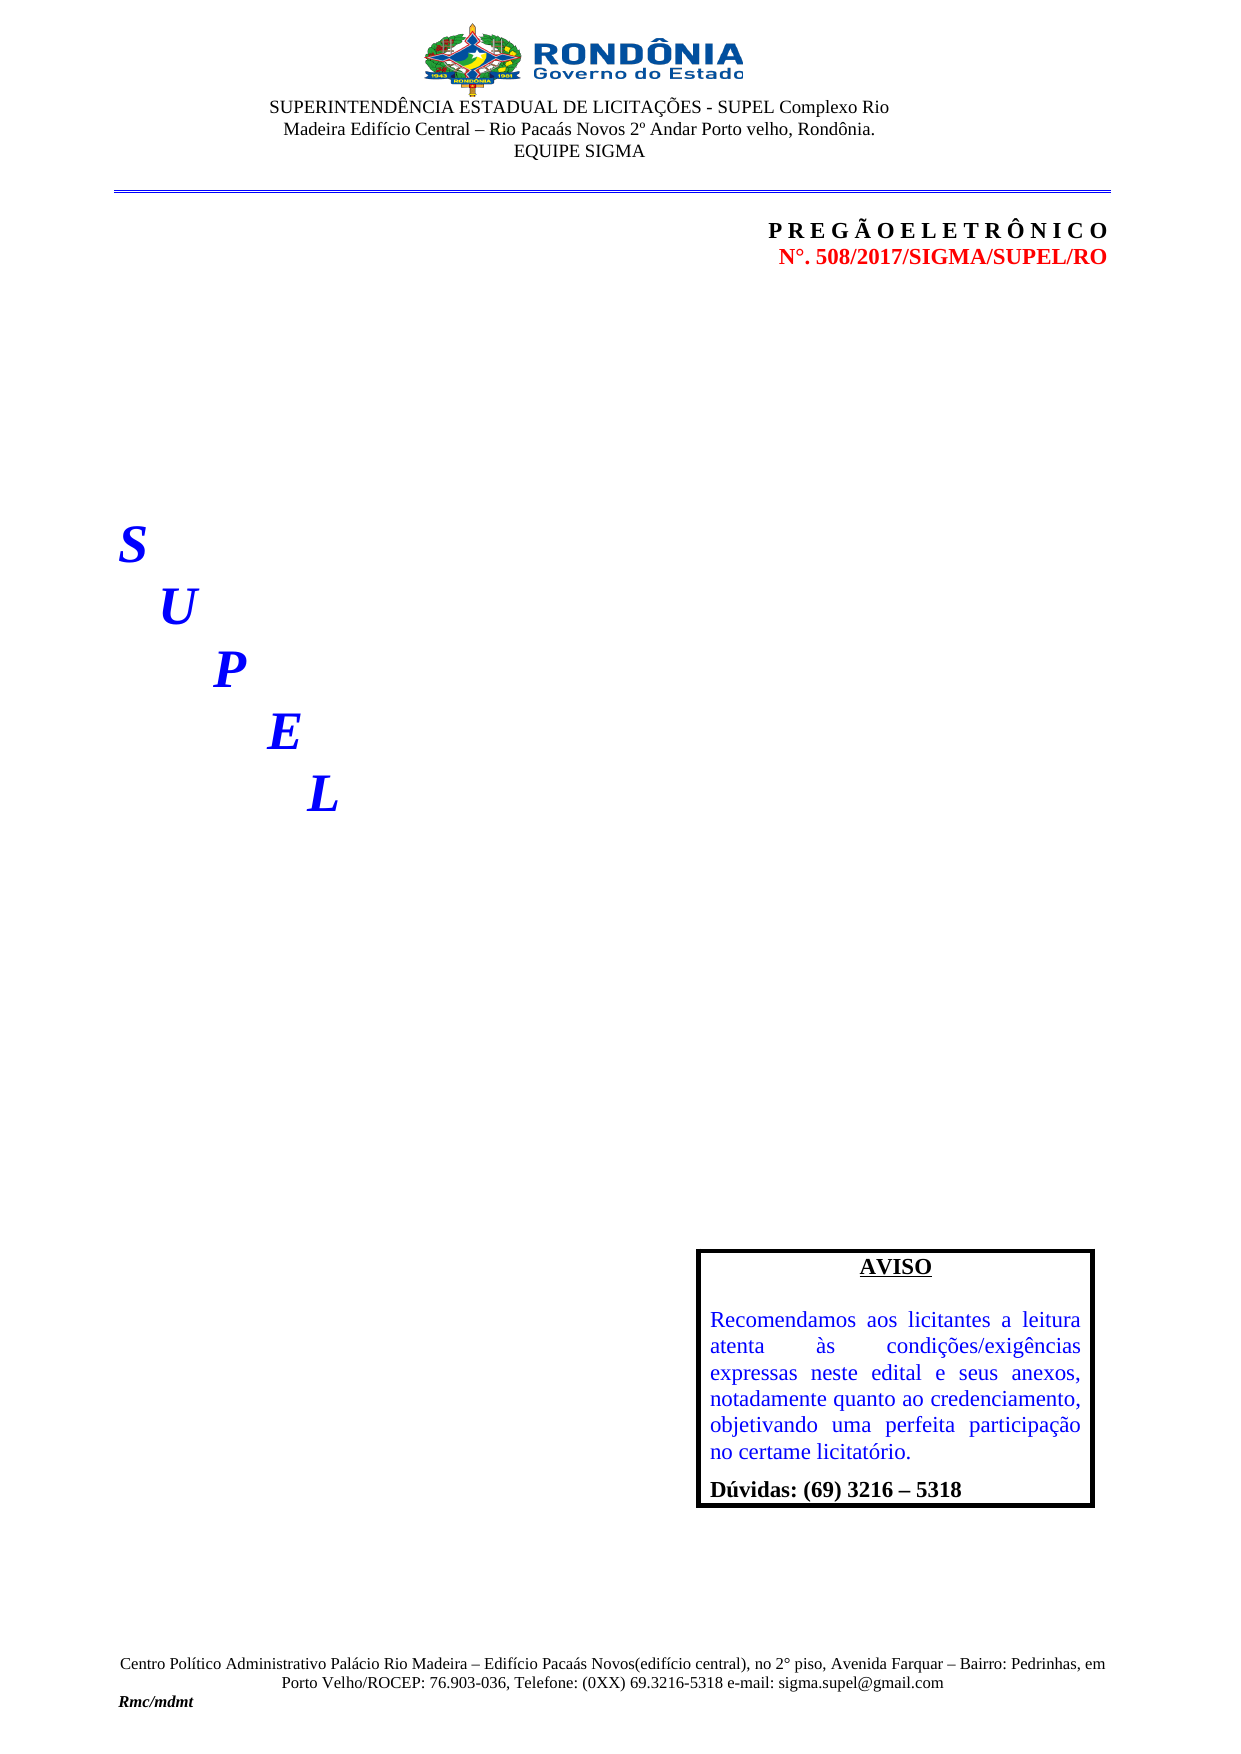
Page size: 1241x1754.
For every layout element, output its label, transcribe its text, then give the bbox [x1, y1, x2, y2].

table_header AVISO Recomendamos aos licitantes a leitura atenta às condições/exigências expressas neste edital e seus anexos, notadamente quanto ao credenciamento, objetivando uma perfeita participação no certame licitatório. Dúvidas: (69) 3216 – 5318 [701, 1253, 1090, 1503]
subtitle U [118, 574, 1107, 637]
picture [423, 23, 743, 97]
subtitle N°. 508/2017/SIGMA/SUPEL/RO [118, 243, 1107, 270]
subtitle S [118, 512, 1107, 574]
subtitle E [118, 699, 1107, 761]
subtitle P [118, 637, 1107, 699]
subtitle L [118, 761, 1107, 823]
subtitle P R E G Ã O E L E T R Ô N I C O [118, 217, 1107, 243]
